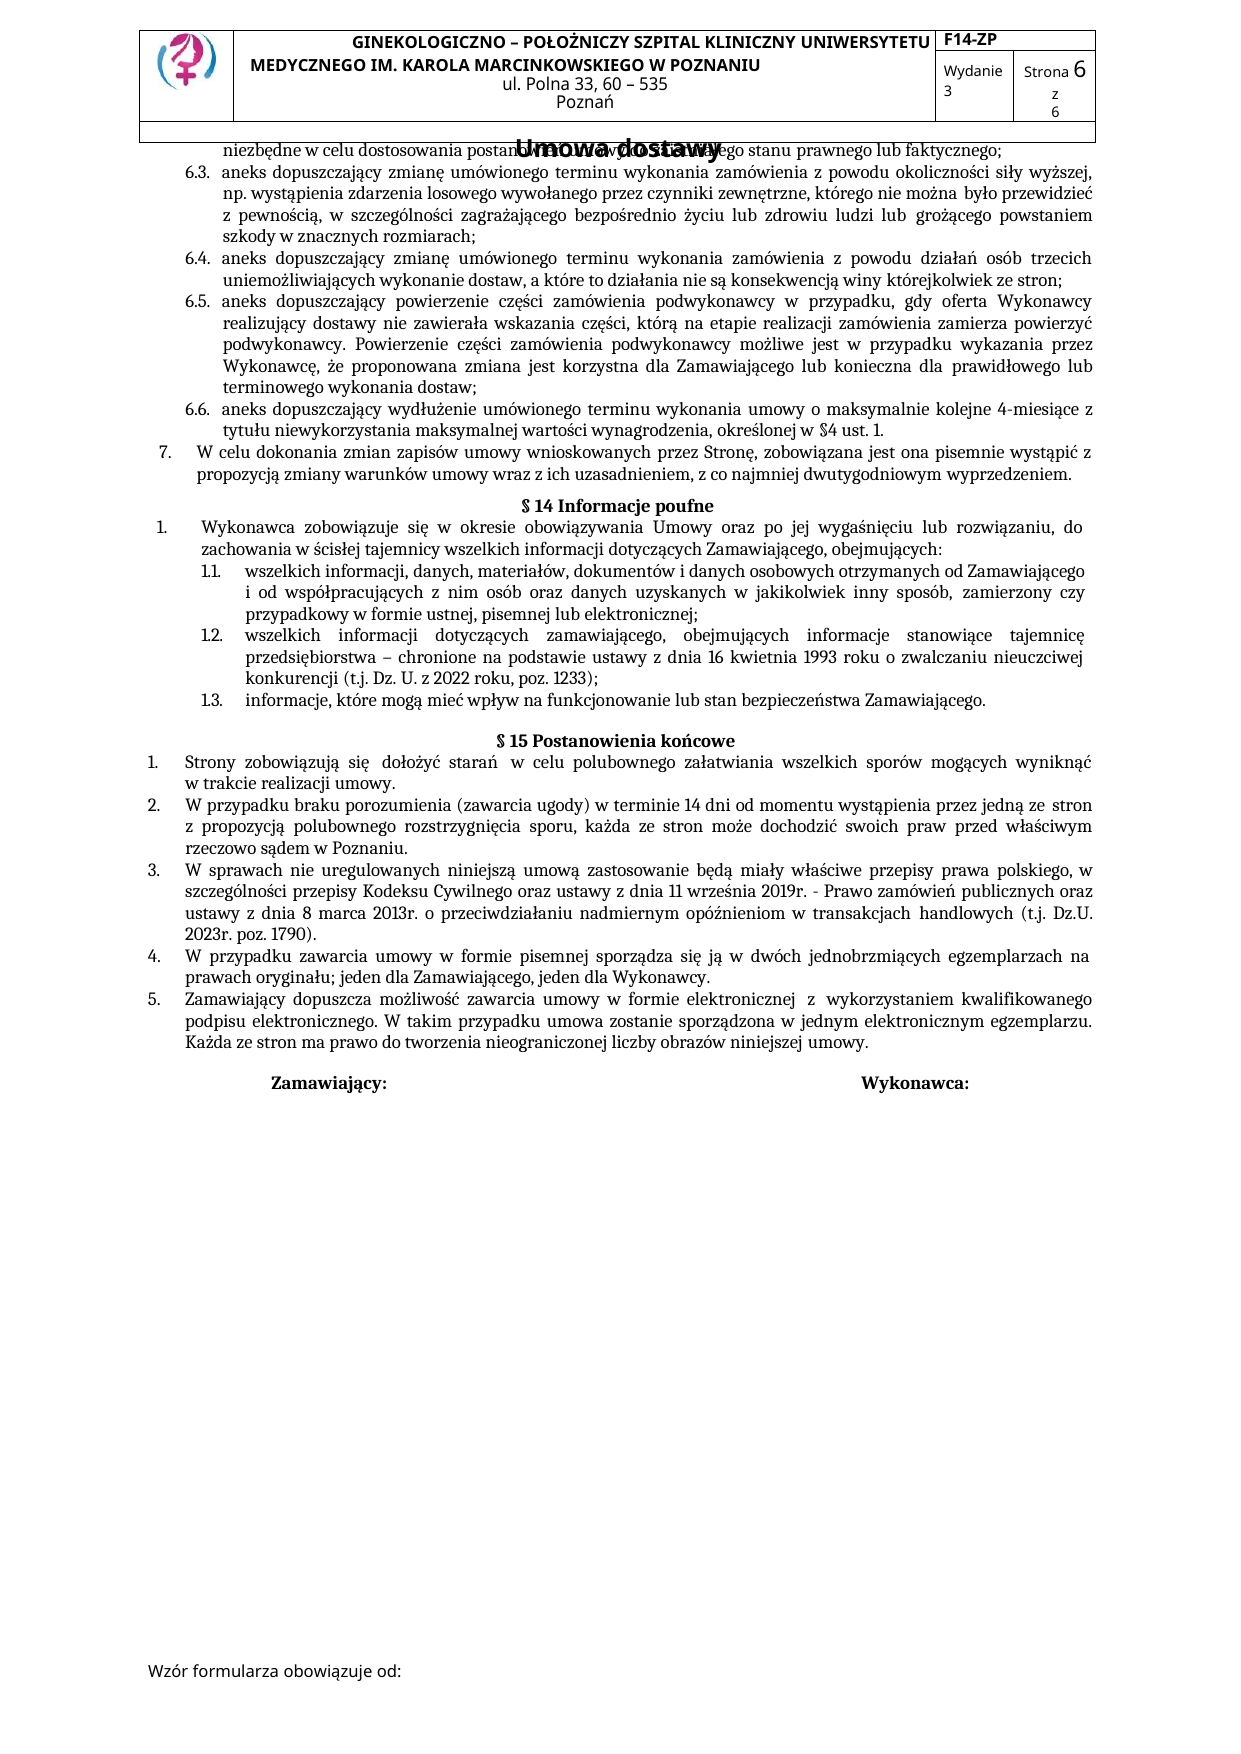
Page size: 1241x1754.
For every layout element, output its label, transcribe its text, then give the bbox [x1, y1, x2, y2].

list aneks dopuszczający powierzenie części zamówienia podwykonawcy w przypadku, gdy oferta Wykonawcy realizujący dostawy nie zawierała wskazania części, którą na etapie realizacji zamówienia zamierza powierzyć podwykonawcy. Powierzenie części zamówienia podwykonawcy możliwe jest w przypadku wykazania przez Wykonawcę, że proponowana zmiana jest korzystna dla Zamawiającego lub konieczna dla prawidłowego lub terminowego wykonania dostaw; [185, 291, 1093, 398]
list informacje, które mogą mieć wpływ na funkcjonowanie lub stan bezpieczeństwa Zamawiającego. [201, 689, 1109, 711]
list wszelkich informacji, danych, materiałów, dokumentów i danych osobowych otrzymanych od Zamawiającego i od współpracujących z nim osób oraz danych uzyskanych w jakikolwiek inny sposób, zamierzony czy przypadkowy w formie ustnej, pisemnej lub elektronicznej; [201, 560, 1085, 625]
subtitle Zamawiający: Wykonawca: [131, 1072, 1109, 1094]
subtitle § 14 Informacje poufne [520, 495, 1109, 517]
list aneks dopuszczający zmianę umówionego terminu wykonania zamówienia z powodu okoliczności siły wyższej, np. wystąpienia zdarzenia losowego wywołanego przez czynniki zewnętrzne, którego nie można było przewidzieć z pewnością, w szczególności zagrażającego bezpośrednio życiu lub zdrowiu ludzi lub grożącego powstaniem szkody w znacznych rozmiarach; [185, 161, 1093, 247]
list Wykonawca zobowiązuje się w okresie obowiązywania Umowy oraz po jej wygaśnięciu lub rozwiązaniu, do zachowania w ścisłej tajemnicy wszelkich informacji dotyczących Zamawiającego, obejmujących: [157, 517, 1084, 560]
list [186, 139, 1093, 161]
list W przypadku zawarcia umowy w formie pisemnej sporządza się ją w dwóch jednobrzmiących egzemplarzach na prawach oryginału; jeden dla Zamawiającego, jeden dla Wykonawcy. [148, 945, 1092, 988]
list Strony zobowiązują się dołożyć starań w celu polubownego załatwiania wszelkich sporów mogących wyniknąć w trakcie realizacji umowy. [148, 752, 1093, 794]
list aneks dopuszczający zmianę umówionego terminu wykonania zamówienia z powodu działań osób trzecich uniemożliwiających wykonanie dostaw, a które to działania nie są konsekwencją winy którejkolwiek ze stron; [185, 247, 1093, 291]
list wszelkich informacji dotyczących zamawiającego, obejmujących informacje stanowiące tajemnicę przedsiębiorstwa – chronione na podstawie ustawy z dnia 16 kwietnia 1993 roku o zwalczaniu nieuczciwej konkurencji (t.j. Dz. U. z 2022 roku, poz. 1233); [201, 625, 1085, 689]
list aneks dopuszczający wydłużenie umówionego terminu wykonania umowy o maksymalnie kolejne 4-miesiące z tytułu niewykorzystania maksymalnej wartości wynagrodzenia, określonej w §4 ust. 1. [185, 398, 1093, 442]
list W sprawach nie uregulowanych niniejszą umową zastosowanie będą miały właściwe przepisy prawa polskiego, w szczególności przepisy Kodeksu Cywilnego oraz ustawy z dnia 11 września 2019r. - Prawo zamówień publicznych oraz ustawy z dnia 8 marca 2013r. o przeciwdziałaniu nadmiernym opóźnieniom w transakcjach handlowych (t.j. Dz.U. 2023r. poz. 1790). [148, 859, 1093, 945]
subtitle § 15 Postanowienia końcowe [495, 730, 1109, 752]
picture [157, 32, 217, 90]
list W celu dokonania zmian zapisów umowy wnioskowanych przez Stronę, zobowiązana jest ona pisemnie wystąpić z propozycją zmiany warunków umowy wraz z ich uzasadnieniem, z co najmniej dwutygodniowym wyprzedzeniem. [159, 442, 1093, 485]
list Zamawiający dopuszcza możliwość zawarcia umowy w formie elektronicznej z wykorzystaniem kwalifikowanego podpisu elektronicznego. W takim przypadku umowa zostanie sporządzona w jednym elektronicznym egzemplarzu. Każda ze stron ma prawo do tworzenia nieograniczonej liczby obrazów niniejszej umowy. [148, 988, 1093, 1053]
list W przypadku braku porozumienia (zawarcia ugody) w terminie 14 dni od momentu wystąpienia przez jedną ze stron z propozycją polubownego rozstrzygnięcia sporu, każda ze stron może dochodzić swoich praw przed właściwym rzeczowo sądem w Poznaniu. [148, 794, 1092, 859]
